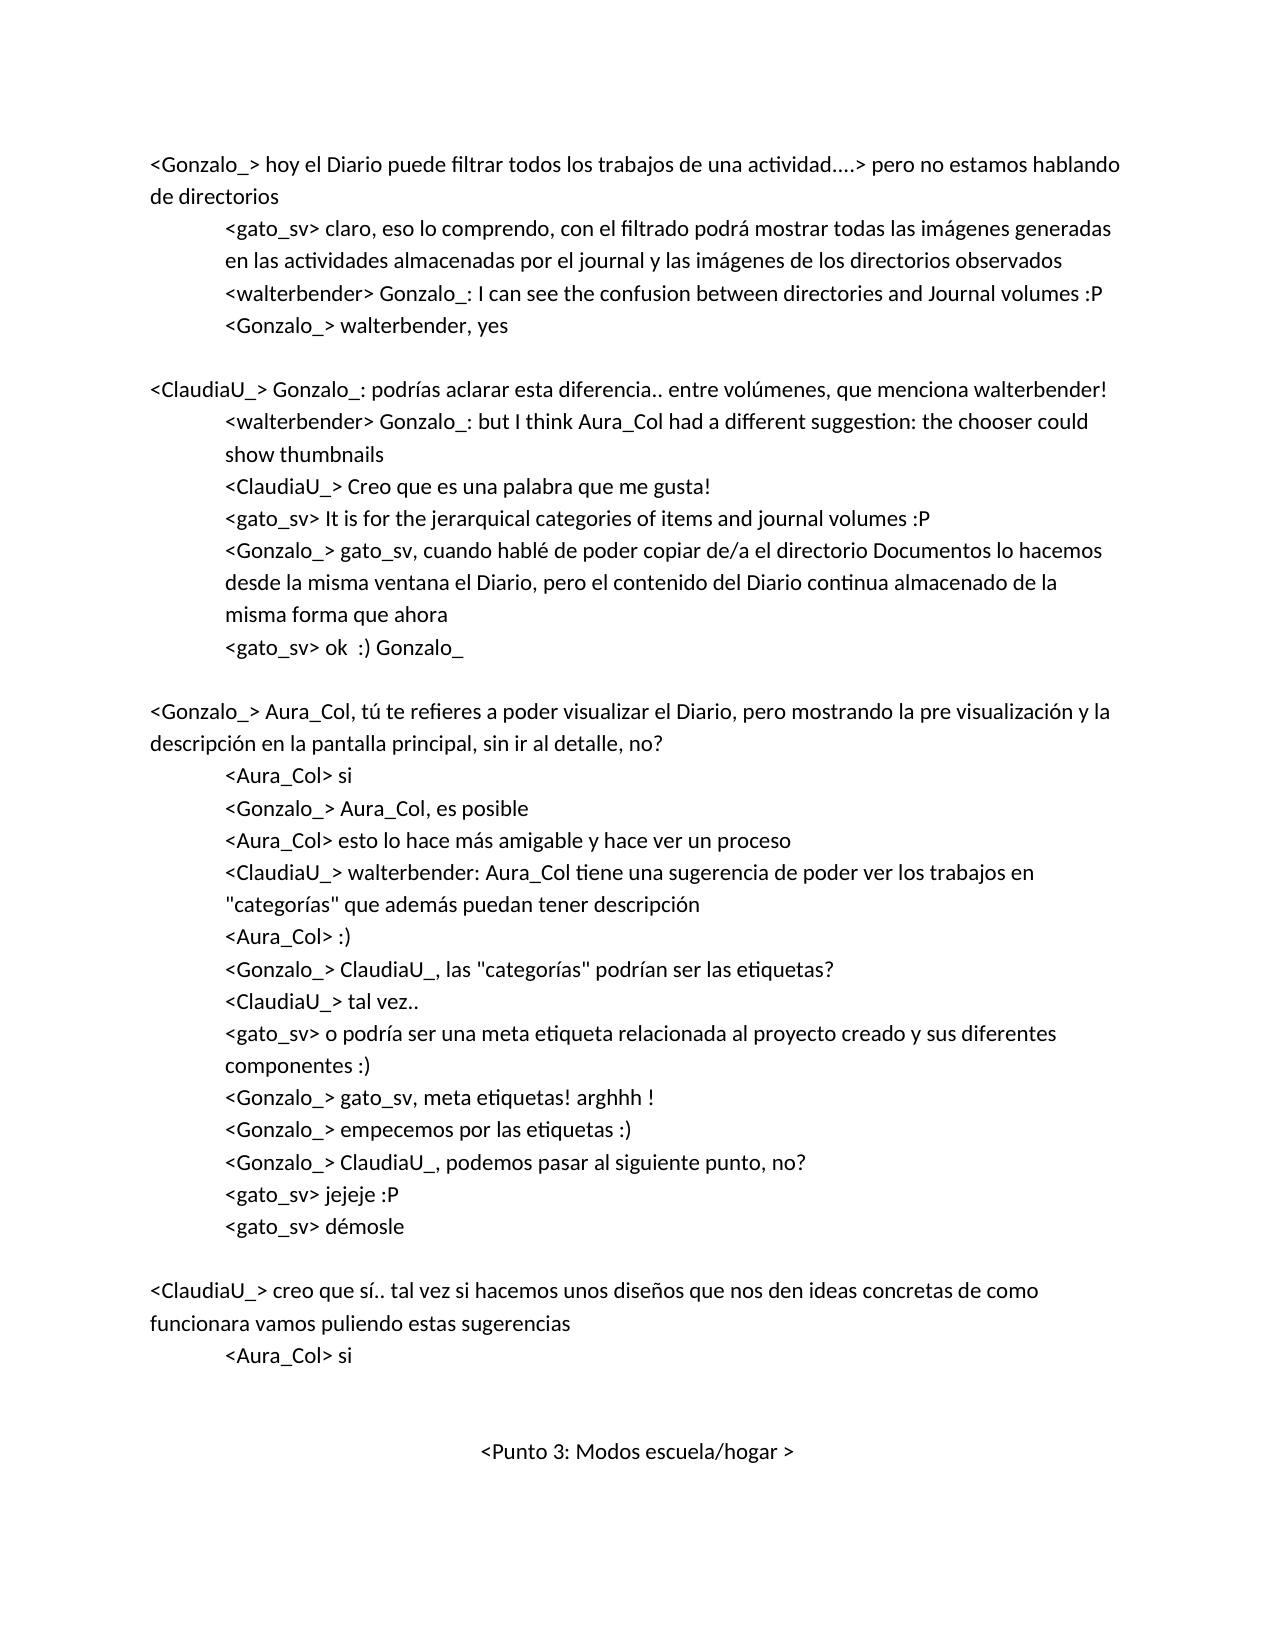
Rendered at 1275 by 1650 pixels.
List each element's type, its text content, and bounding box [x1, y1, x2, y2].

text <Punto 3: Modos escuela/hogar > [150, 1437, 1125, 1466]
text <ClaudiaU_> Gonzalo_: podrías aclarar esta diferencia.. entre volúmenes, que menciona walterbender! [150, 375, 1125, 403]
text <Aura_Col> :) [150, 922, 1125, 951]
text <Gonzalo_> gato_sv, meta etiquetas! arghhh ! [225, 1083, 1125, 1111]
text <walterbender> Gonzalo_: I can see the confusion between directories and Journal volumes :P [225, 279, 1125, 307]
text <gato_sv> démosle [150, 1212, 1125, 1240]
text <Aura_Col> si [150, 1341, 1125, 1369]
text <Aura_Col> si [225, 762, 1125, 789]
text <gato_sv> It is for the jerarquical categories of items and journal volumes :P [150, 504, 1125, 532]
text <Gonzalo_> ClaudiaU_, podemos pasar al siguiente punto, no? [225, 1148, 1125, 1176]
text <walterbender> Gonzalo_: but I think Aura_Col had a different suggestion: the chooser could show thumbnails [225, 407, 1125, 468]
text <Gonzalo_> walterbender, yes [225, 311, 1125, 339]
text <Gonzalo_> Aura_Col, es posible [225, 794, 1125, 822]
text <gato_sv> jejeje :P [225, 1180, 1125, 1208]
text <ClaudiaU_> Creo que es una palabra que me gusta! [150, 472, 1125, 500]
text <ClaudiaU_> tal vez.. [150, 987, 1125, 1015]
text <Gonzalo_> hoy el Diario puede filtrar todos los trabajos de una actividad....> pero no estamos hablando de directorios [150, 150, 1125, 210]
text <Gonzalo_> empecemos por las etiquetas :) [225, 1116, 1125, 1144]
text <ClaudiaU_> creo que sí.. tal vez si hacemos unos diseños que nos den ideas concretas de como funcionara vamos puliendo estas sugerencias [150, 1277, 1125, 1337]
text <gato_sv> ok :) Gonzalo_ [150, 633, 1125, 661]
text <gato_sv> o podría ser una meta etiqueta relacionada al proyecto creado y sus diferentes componentes :) [225, 1019, 1125, 1079]
text <gato_sv> claro, eso lo comprendo, con el filtrado podrá mostrar todas las imágenes generadas en las actividades almacenadas por el journal y las imágenes de los directorios observados [225, 214, 1125, 274]
text <Gonzalo_> gato_sv, cuando hablé de poder copiar de/a el directorio Documentos lo hacemos desde la misma ventana el Diario, pero el contenido del Diario continua almacenado de la misma forma que ahora [225, 536, 1125, 629]
text <Gonzalo_> Aura_Col, tú te refieres a poder visualizar el Diario, pero mostrando la pre visualización y la descripción en la pantalla principal, sin ir al detalle, no? [150, 697, 1125, 757]
text <ClaudiaU_> walterbender: Aura_Col tiene una sugerencia de poder ver los trabajos en "categorías" que además puedan tener descripción [225, 858, 1125, 918]
text <Gonzalo_> ClaudiaU_, las "categorías" podrían ser las etiquetas? [150, 955, 1125, 983]
text <Aura_Col> esto lo hace más amigable y hace ver un proceso [150, 826, 1125, 854]
